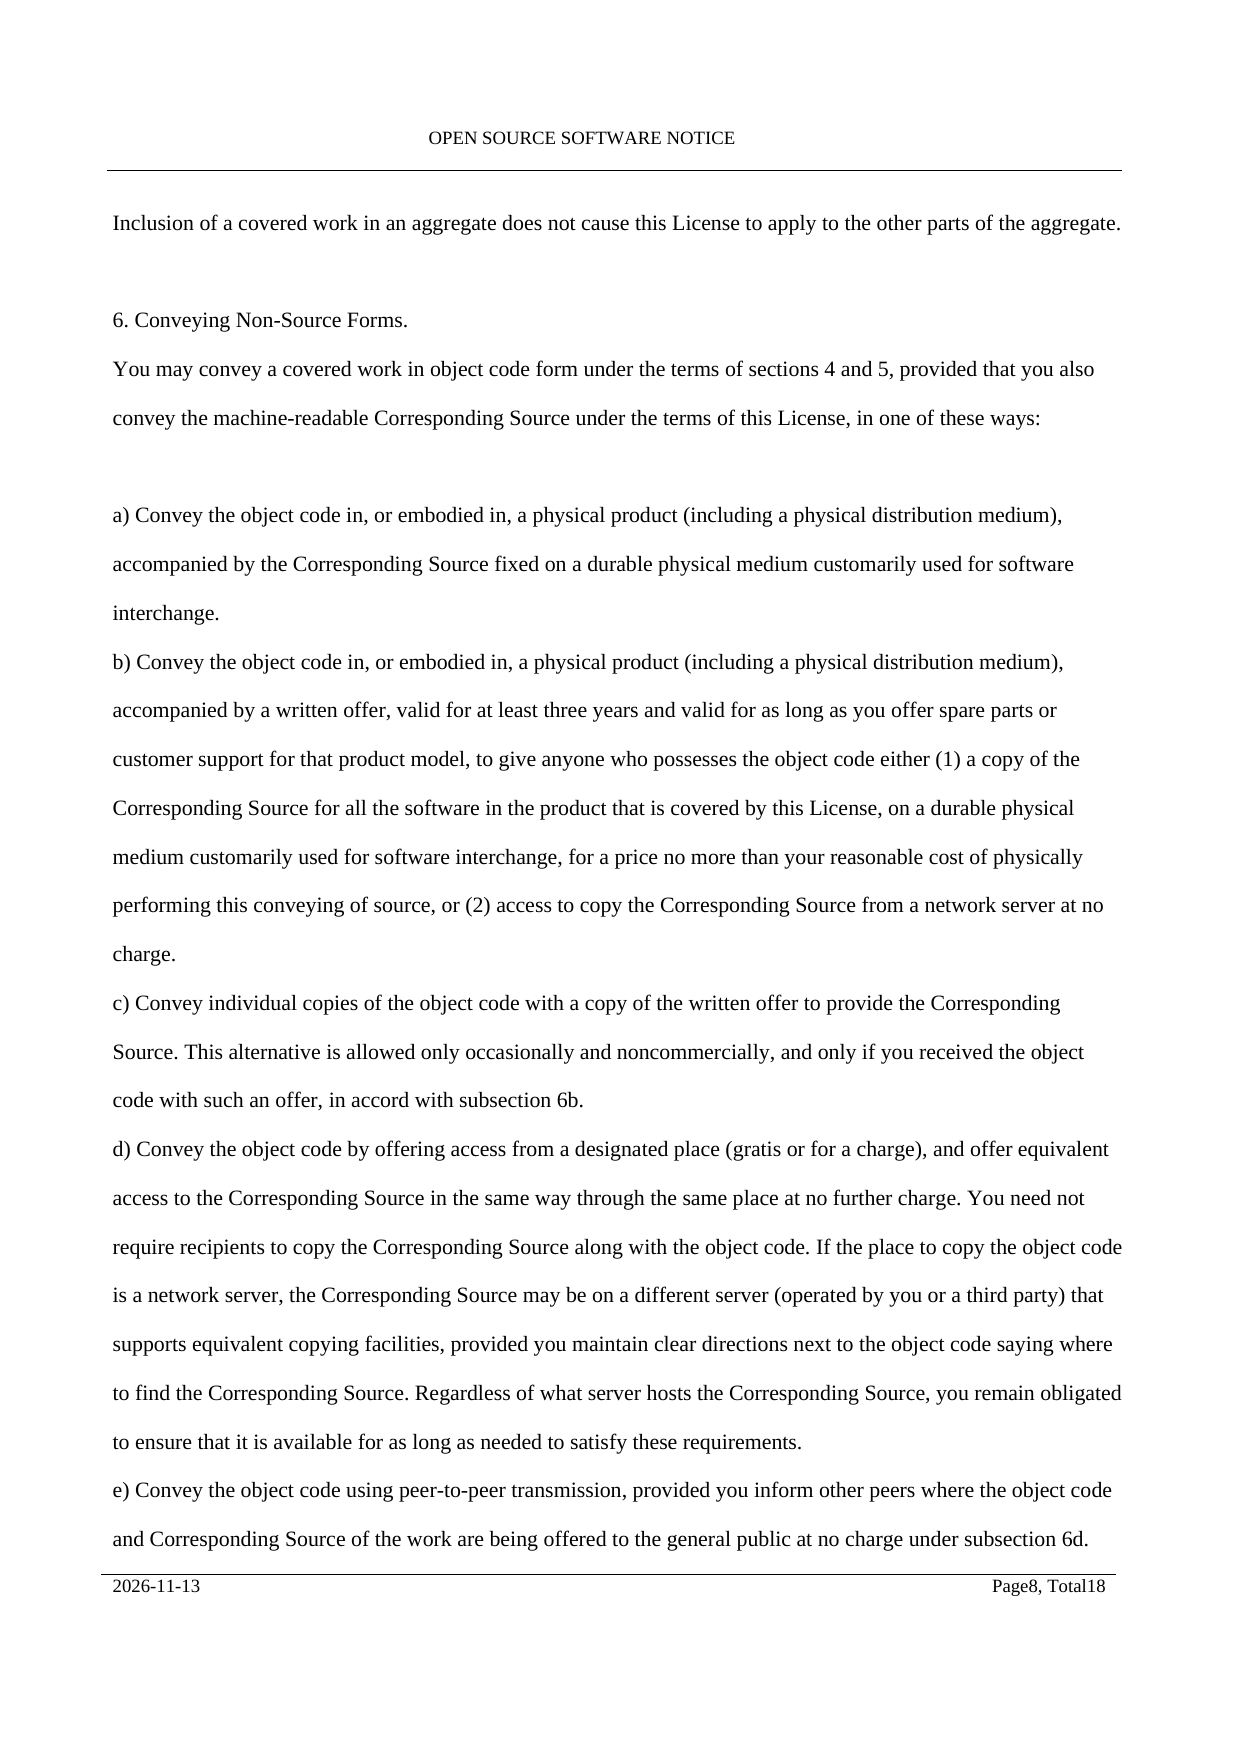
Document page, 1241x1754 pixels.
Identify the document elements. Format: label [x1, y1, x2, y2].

text [112, 206, 1128, 1555]
